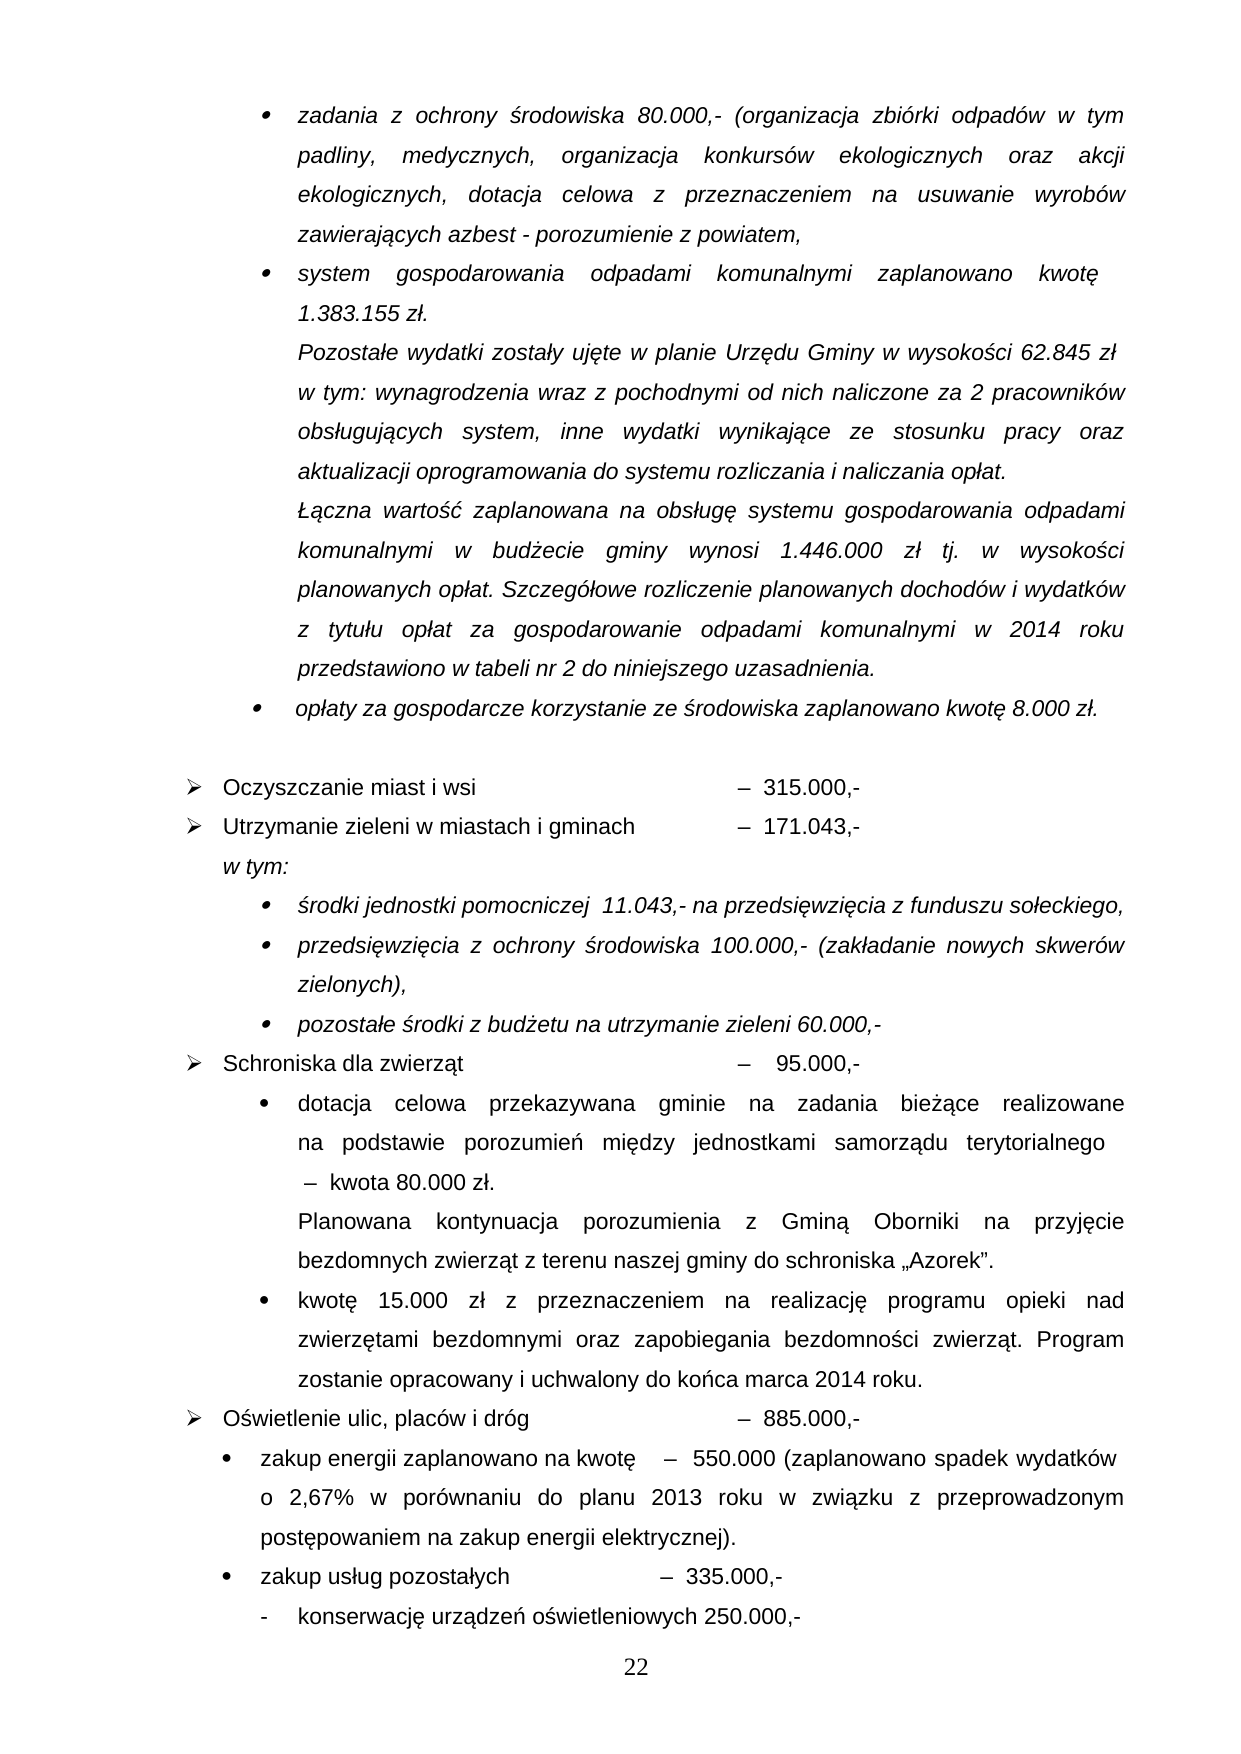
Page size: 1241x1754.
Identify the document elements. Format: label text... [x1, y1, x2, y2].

list środki jednostki pomocniczej 11.043,- na przedsięwzięcia z funduszu sołeckiego, [260, 892, 1125, 918]
list Oświetlenie ulic, placów i dróg – 885.000,- [185, 1405, 1125, 1432]
text Pozostałe wydatki zostały ujęte w planie Urzędu Gminy w wysokości 62.845 zł w tym: wynagrodzenia wraz z pochodnymi od nich naliczone za 2 pracowników obsługujących system, inne wydatki wynikające ze stosunku pracy oraz aktualizacji oprogramowania do systemu rozliczania i naliczania opłat. [298, 339, 1125, 484]
list kwotę 15.000 zł z przeznaczeniem na realizację programu opieki nad zwierzętami bezdomnymi oraz zapobiegania bezdomności zwierząt. Program zostanie opracowany i uchwalony do końca marca 2014 roku. [260, 1287, 1125, 1392]
list zakup energii zaplanowano na kwotę – 550.000 (zaplanowano spadek wydatków o 2,67% w porównaniu do planu 2013 roku w związku z przeprowadzonym postępowaniem na zakup energii elektrycznej). [223, 1445, 1125, 1550]
list Oczyszczanie miast i wsi – 315.000,- [185, 774, 1125, 800]
list dotacja celowa przekazywana gminie na zadania bieżące realizowane na podstawie porozumień między jednostkami samorządu terytorialnego – kwota 80.000 zł. [260, 1089, 1125, 1195]
text Łączna wartość zaplanowana na obsługę systemu gospodarowania odpadami komunalnymi w budżecie gminy wynosi 1.446.000 zł tj. w wysokości planowanych opłat. Szczegółowe rozliczenie planowanych dochodów i wydatków z tytułu opłat za gospodarowanie odpadami komunalnymi w 2014 roku przedstawiono w tabeli nr 2 do niniejszego uzasadnienia. [298, 497, 1125, 682]
list zakup usług pozostałych – 335.000,- [223, 1563, 1125, 1589]
list system gospodarowania odpadami komunalnymi zaplanowano kwotę 1.383.155 zł. [260, 260, 1125, 326]
text Planowana kontynuacja porozumienia z Gminą Oborniki na przyjęcie bezdomnych zwierząt z terenu naszej gminy do schroniska „Azorek”. [298, 1208, 1125, 1274]
text w tym: [223, 853, 1125, 879]
list pozostałe środki z budżetu na utrzymanie zieleni 60.000,- [260, 1011, 1125, 1037]
list Schroniska dla zwierząt – 95.000,- [185, 1050, 1125, 1076]
list zadania z ochrony środowiska 80.000,- (organizacja zbiórki odpadów w tym padliny, medycznych, organizacja konkursów ekologicznych oraz akcji ekologicznych, dotacja celowa z przeznaczeniem na usuwanie wyrobów zawierających azbest - porozumienie z powiatem, [260, 102, 1125, 247]
list konserwację urządzeń oświetleniowych 250.000,- [260, 1603, 1125, 1629]
list opłaty za gospodarcze korzystanie ze środowiska zaplanowano kwotę 8.000 zł. [223, 695, 1125, 721]
list przedsięwzięcia z ochrony środowiska 100.000,- (zakładanie nowych skwerów zielonych), [260, 932, 1125, 997]
list Utrzymanie zieleni w miastach i gminach – 171.043,- [185, 813, 1125, 839]
